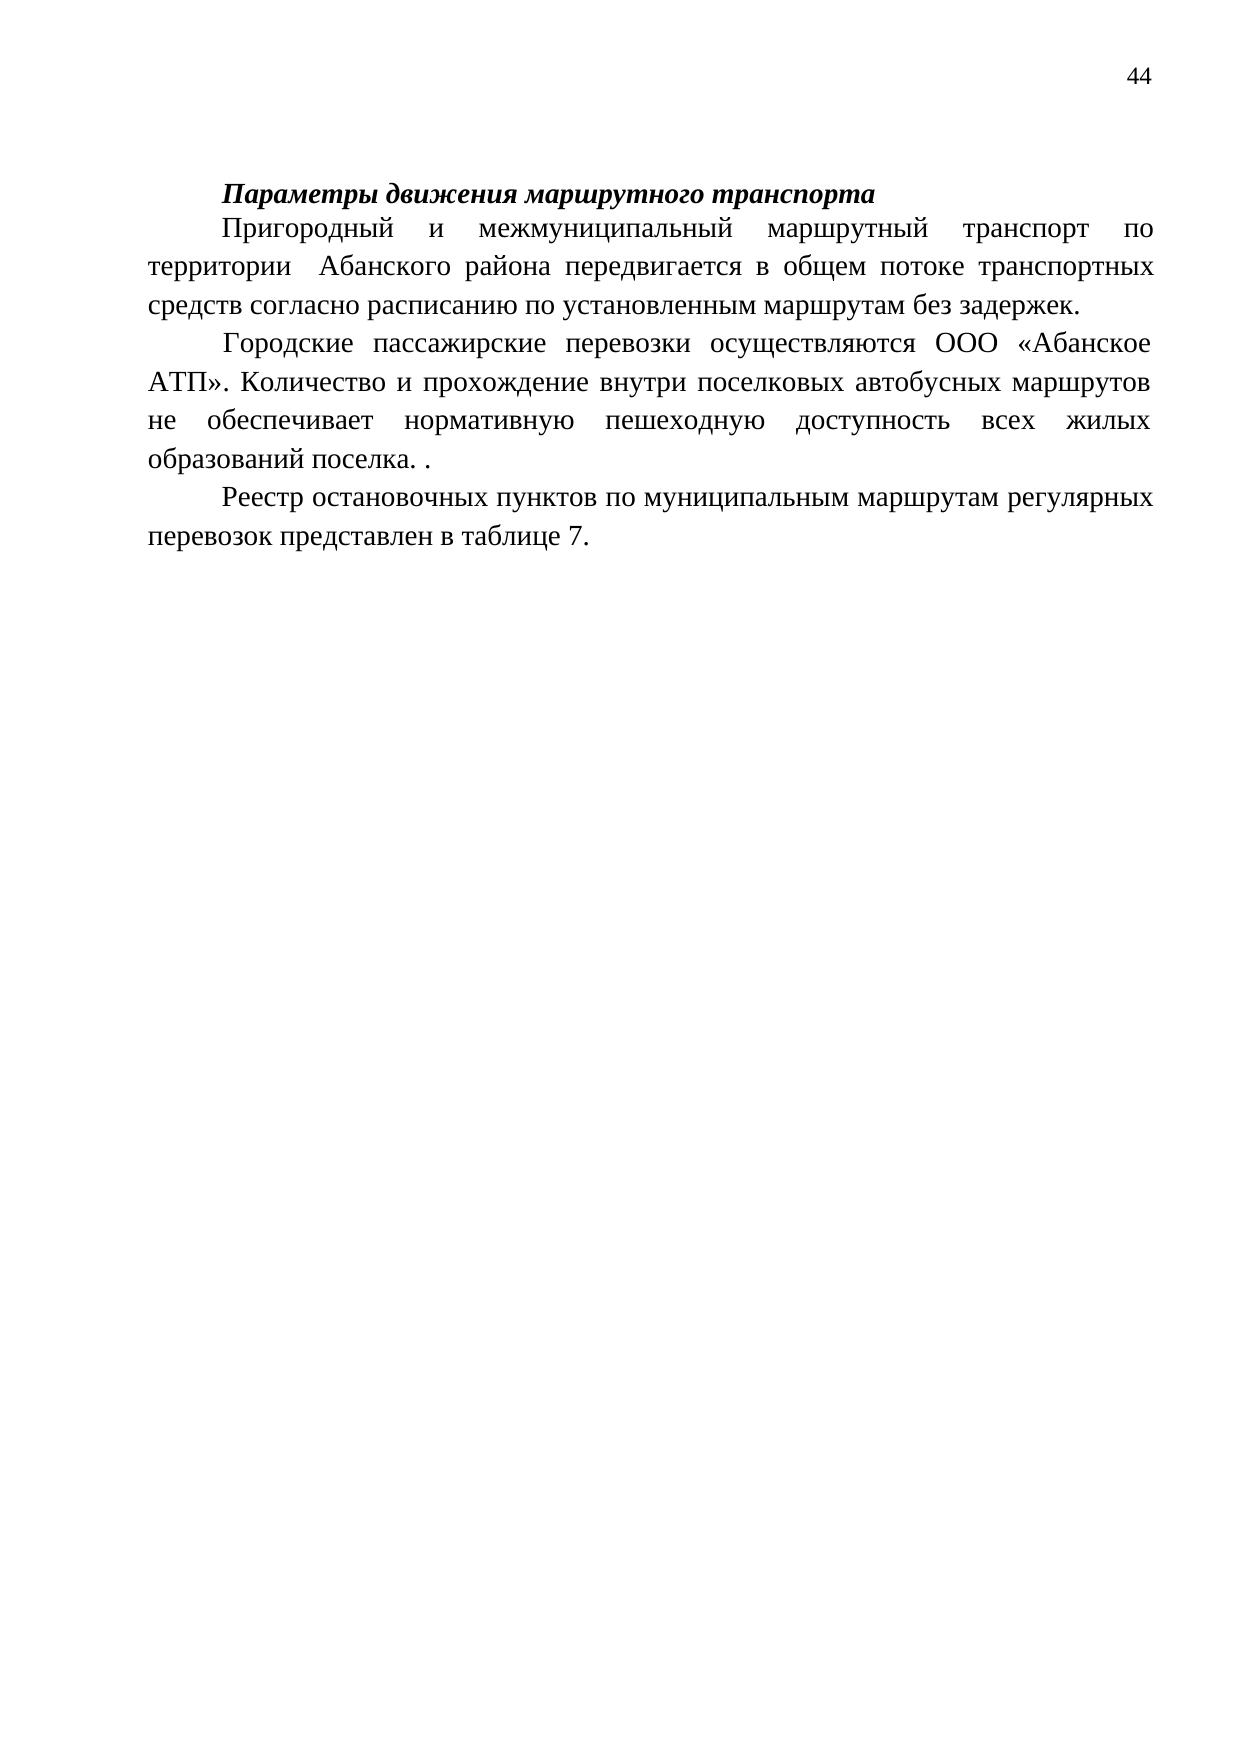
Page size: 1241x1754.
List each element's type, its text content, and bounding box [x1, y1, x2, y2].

text Пригородный и межмуниципальный маршрутный транспорт по территории Абанского района передвигается в общем потоке транспортных средств согласно расписанию по установленным маршрутам без задержек. [148, 210, 1154, 320]
text Реестр остановочных пунктов по муниципальным маршрутам регулярных перевозок представлен в таблице 7. [148, 479, 1154, 552]
text Городские пассажирские перевозки осуществляются ООО «Абанское АТП». Количество и прохождение внутри поселковых автобусных маршрутов не обеспечивает нормативную пешеходную доступность всех жилых образований поселка. . [148, 325, 1152, 474]
text Параметры движения маршрутного транспорта [148, 176, 1152, 210]
